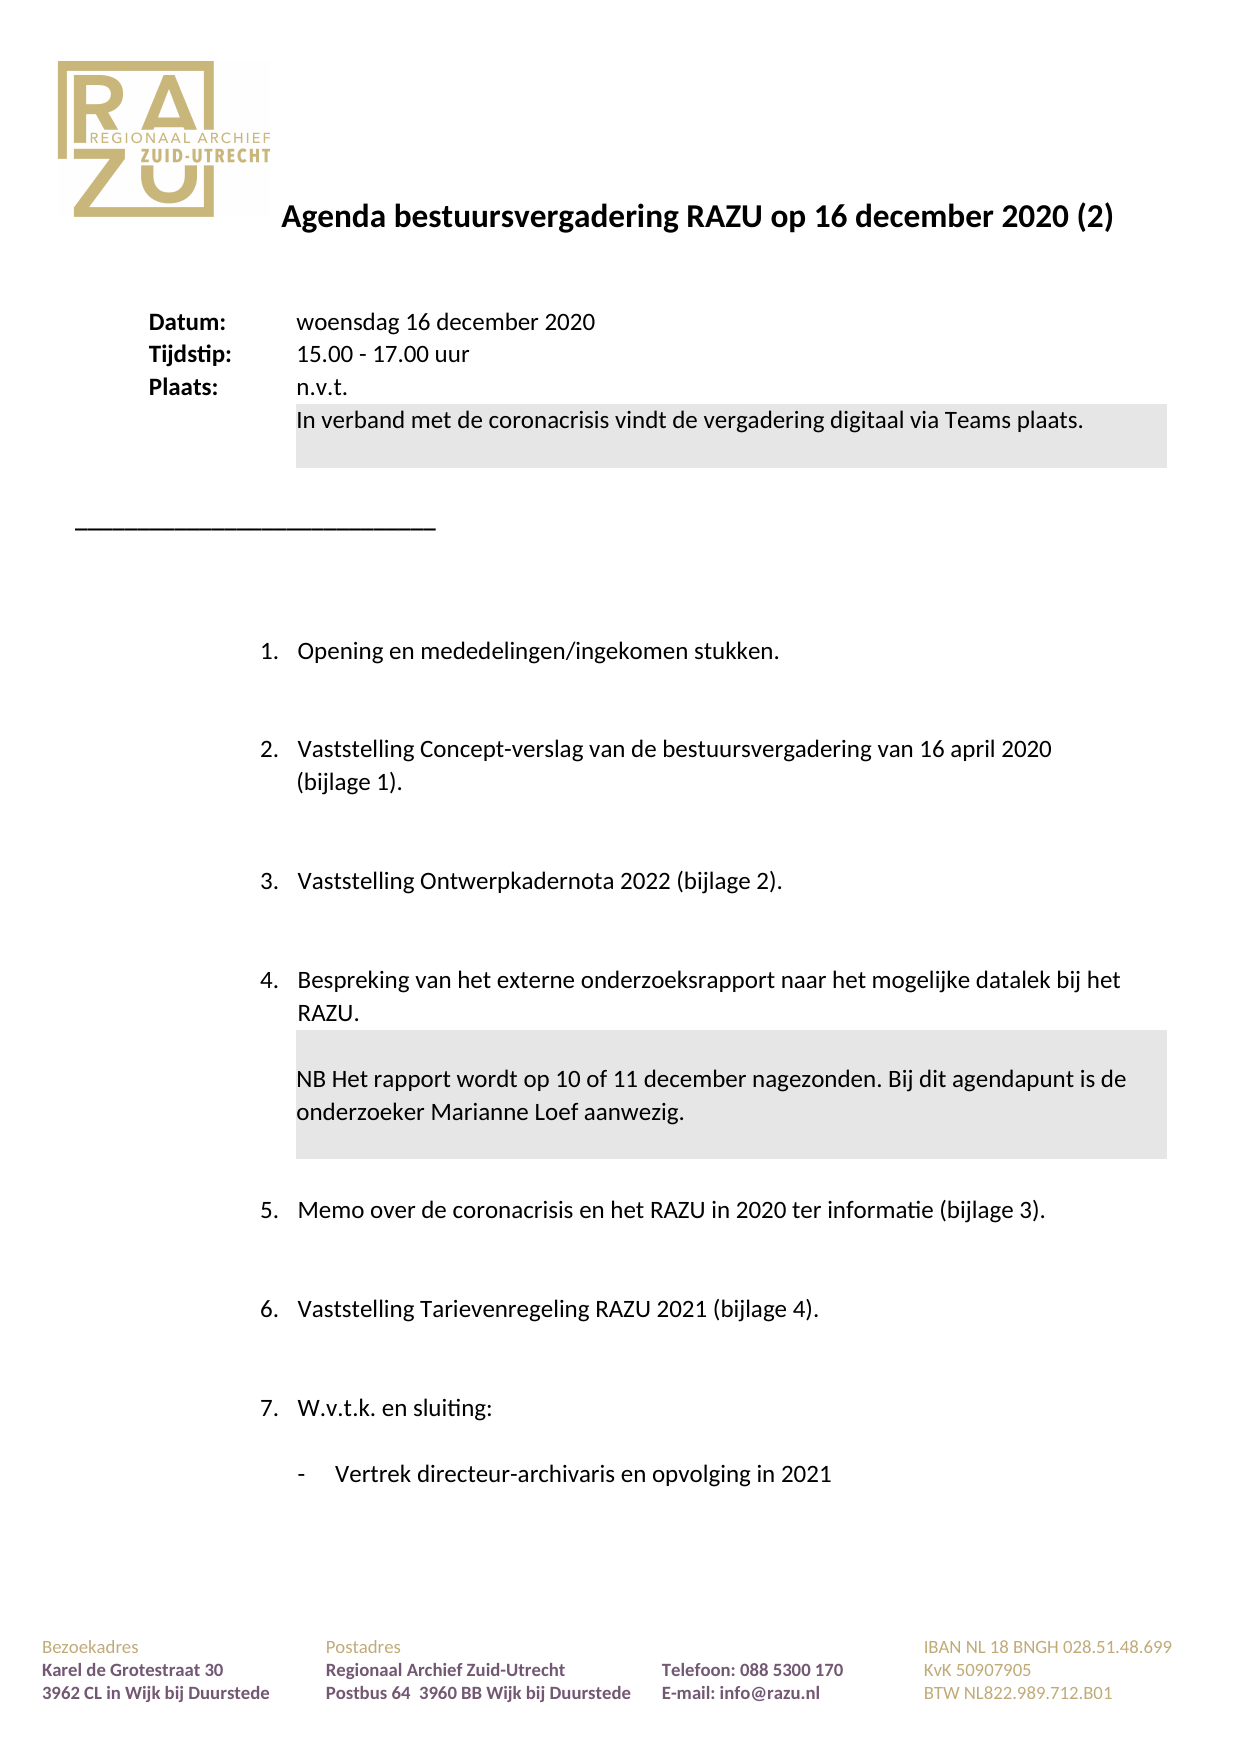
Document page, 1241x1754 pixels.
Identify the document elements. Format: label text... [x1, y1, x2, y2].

text Agenda bestuursvergadering RAZU op 16 december 2020 (2) [281, 196, 1167, 236]
list NB Het rapport wordt op 10 of 11 december nagezonden. Bij dit agendapunt is de onderzoeker Marianne Loef aanwezig. [296, 1063, 1167, 1126]
picture [57, 61, 270, 217]
list W.v.t.k. en sluiting: [260, 1392, 1167, 1422]
list Vertrek directeur-archivaris en opvolging in 2021 [297, 1458, 1167, 1488]
list (bijlage 1). [224, 767, 1167, 797]
text In verband met de coronacrisis vindt de vergadering digitaal via Teams plaats. [296, 404, 1167, 435]
list Vaststelling Tarievenregeling RAZU 2021 (bijlage 4). [260, 1293, 1167, 1324]
text Plaats: n.v.t. [75, 372, 1167, 402]
list Opening en mededelingen/ingekomen stukken. [260, 635, 1167, 665]
list Memo over de coronacrisis en het RAZU in 2020 ter informatie (bijlage 3). [260, 1194, 1167, 1225]
list Bespreking van het externe onderzoeksrapport naar het mogelijke datalek bij het RAZU. [260, 964, 1167, 1027]
text _____________________________ [75, 503, 1167, 534]
text Tijdstip: 15.00 - 17.00 uur [75, 339, 1167, 369]
text Datum: woensdag 16 december 2020 [75, 306, 1167, 336]
list Vaststelling Concept-verslag van de bestuursvergadering van 16 april 2020 [260, 734, 1167, 764]
list Vaststelling Ontwerpkadernota 2022 (bijlage 2). [260, 865, 1167, 896]
